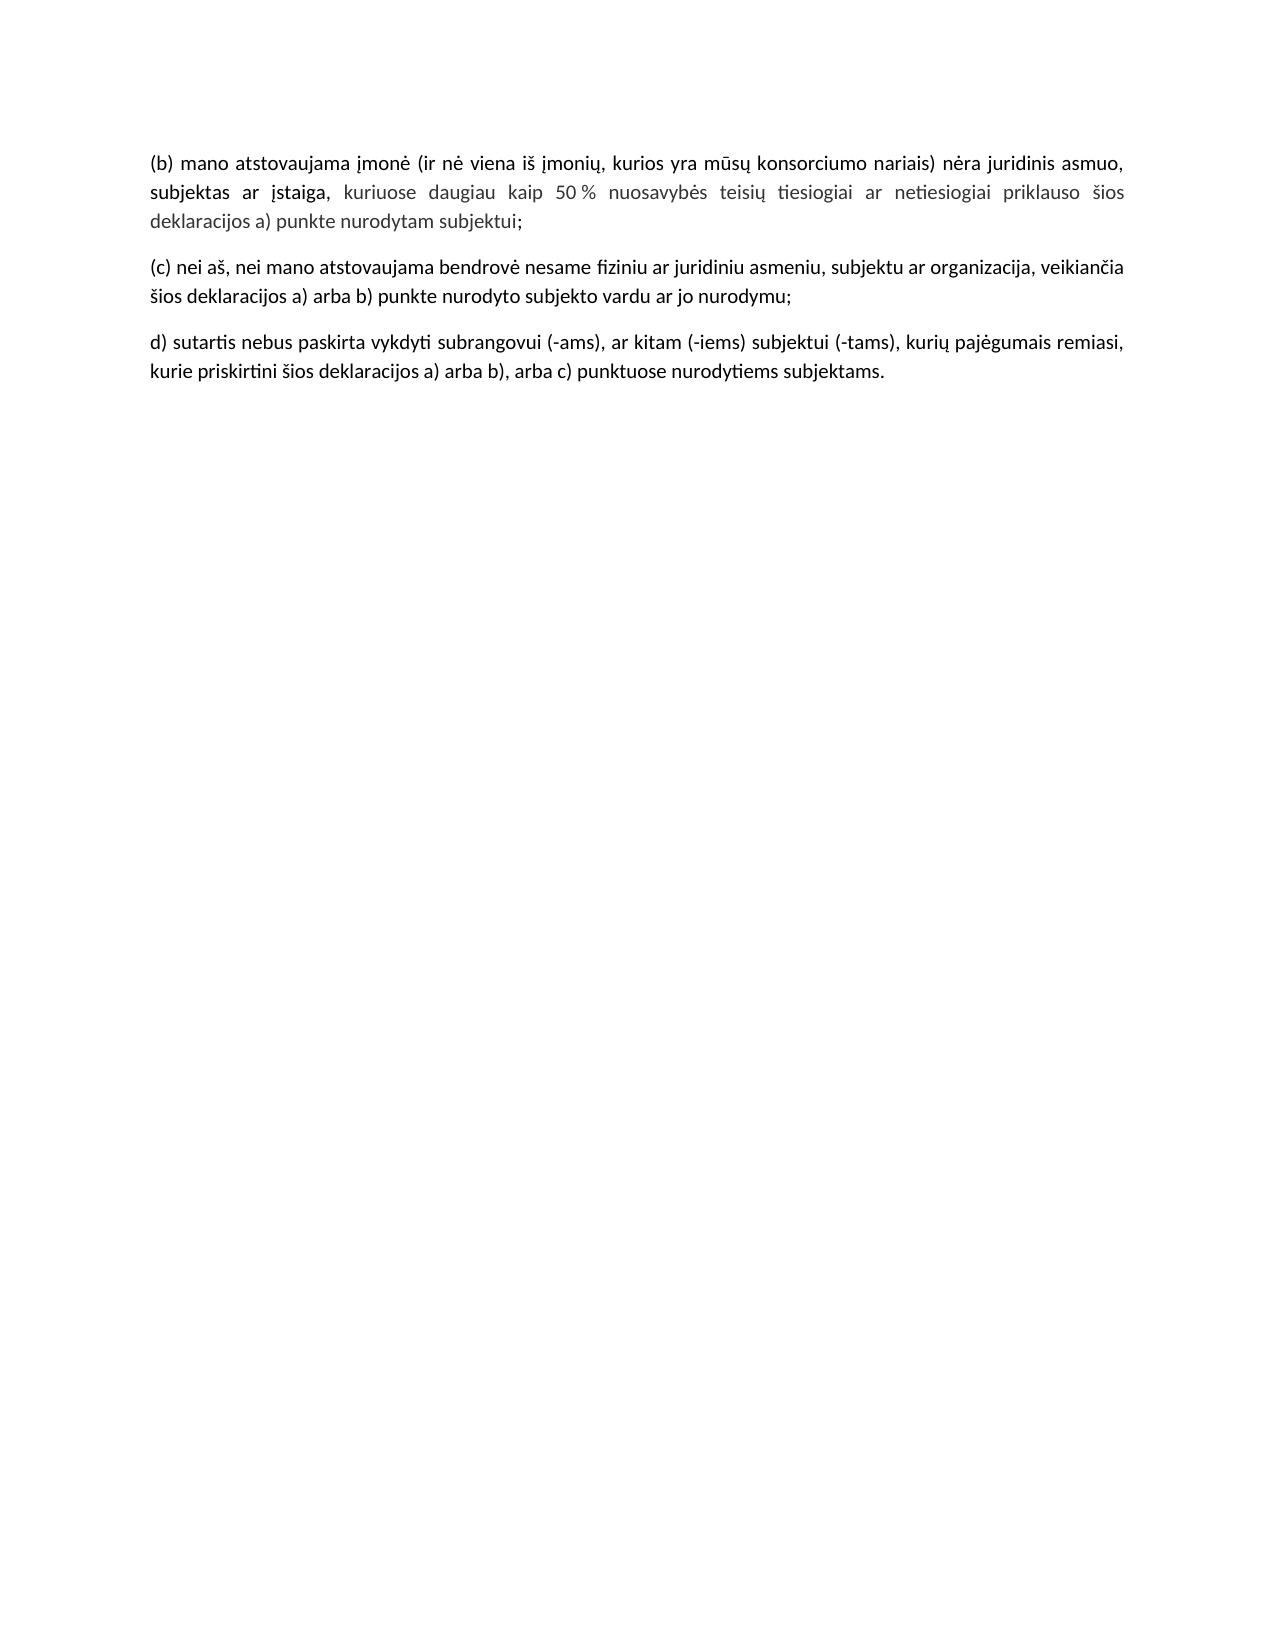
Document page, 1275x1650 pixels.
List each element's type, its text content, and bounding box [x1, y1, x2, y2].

text (b) mano atstovaujama įmonė (ir nė viena iš įmonių, kurios yra mūsų konsorciumo nariais) nėra juridinis asmuo, subjektas ar įstaiga, kuriuose daugiau kaip 50 % nuosavybės teisių tiesiogiai ar netiesiogiai priklauso šios deklaracijos a) punkte nurodytam subjektui; [150, 150, 1125, 234]
text (c) nei aš, nei mano atstovaujama bendrovė nesame fiziniu ar juridiniu asmeniu, subjektu ar organizacija, veikiančia šios deklaracijos a) arba b) punkte nurodyto subjekto vardu ar jo nurodymu; [150, 254, 1125, 309]
text d) sutartis nebus paskirta vykdyti subrangovui (-ams), ar kitam (-iems) subjektui (-tams), kurių pajėgumais remiasi, kurie priskirtini šios deklaracijos a) arba b), arba c) punktuose nurodytiems subjektams. [150, 329, 1125, 384]
